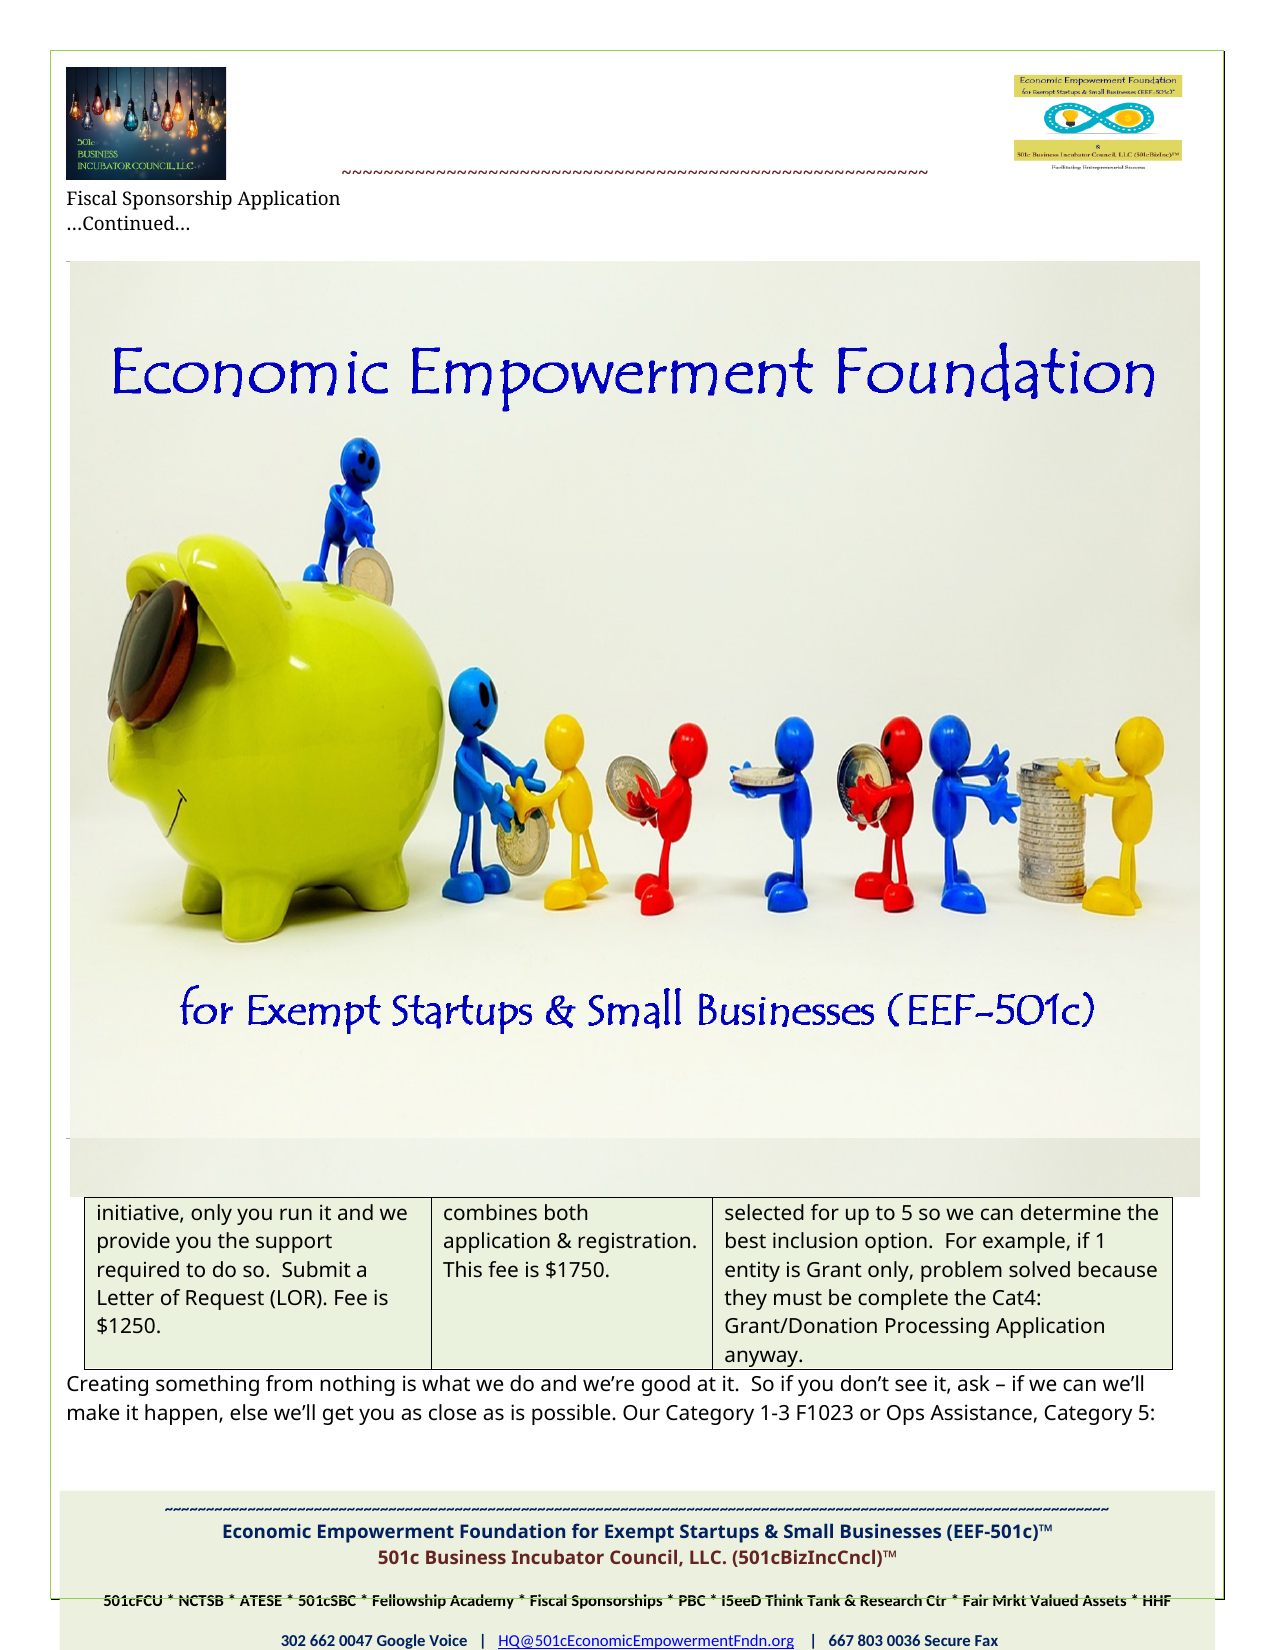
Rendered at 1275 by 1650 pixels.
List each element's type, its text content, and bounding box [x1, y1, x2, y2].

text Creating something from nothing is what we do and we’re good at it. So if you don’t see it, ask – if we can we’ll make it happen, else we’ll get you as close as is possible. Our Category 1-3 F1023 or Ops Assistance, Category 5: Tech Purchases & Category 6: Real Estate Donation each have their own purpose-specific FS Applications. Our Special Support Sponsorships use this Apps content but tweaked. [66, 1369, 1199, 1426]
picture [66, 67, 227, 180]
table_header Special Project Fiscal Sponsorships (SPFS) If you are a For-Profit, an Individual, or Group with a Charitable Programs, Project, or Product that is a Charitable endeavor, we’ve created the Special Project Fiscal Sponsorship. The SPFS is a Sponsorship we make an in-house “special” program/project/product development/deployment initiative, only you run it and we provide you the support required to do so. Submit a Letter of Request (LOR). Fee is $1250. [85, 1198, 431, 1368]
picture [1005, 66, 1191, 180]
picture [66, 261, 1201, 1197]
table_header Dual-Multiple Entity (DME) Fiscal Sponsorship: DME is our Dual-Entity Fiscal Sponsorships (Duals): DME is a Combined Application for 2 Entities were its Application & Registration are Combined DME is 1 Application for 2 entities where the Fee has been reduced but still combines both application & registration. This fee is $1750. [432, 1198, 712, 1368]
table_header Multiple-Entity Fiscal Sponsorships. (DME+) DME+ is a Combined Application for 5 Entities were the Application & Registration are Combined into 1 package with two sections. The first section is the Application Summary – this summarized the Group. The second section is the Service & Program Registration, this is where you spell out the needs of EACH entity. Fee been discounted to allow for 4-5 entities $3350, Should there be an additional entity with sponsorship needs, its advised that a Lead entity be selected for up to 5 so we can determine the best inclusion option. For example, if 1 entity is Grant only, problem solved because they must be complete the Cat4: Grant/Donation Processing Application anyway. [713, 1198, 1172, 1368]
